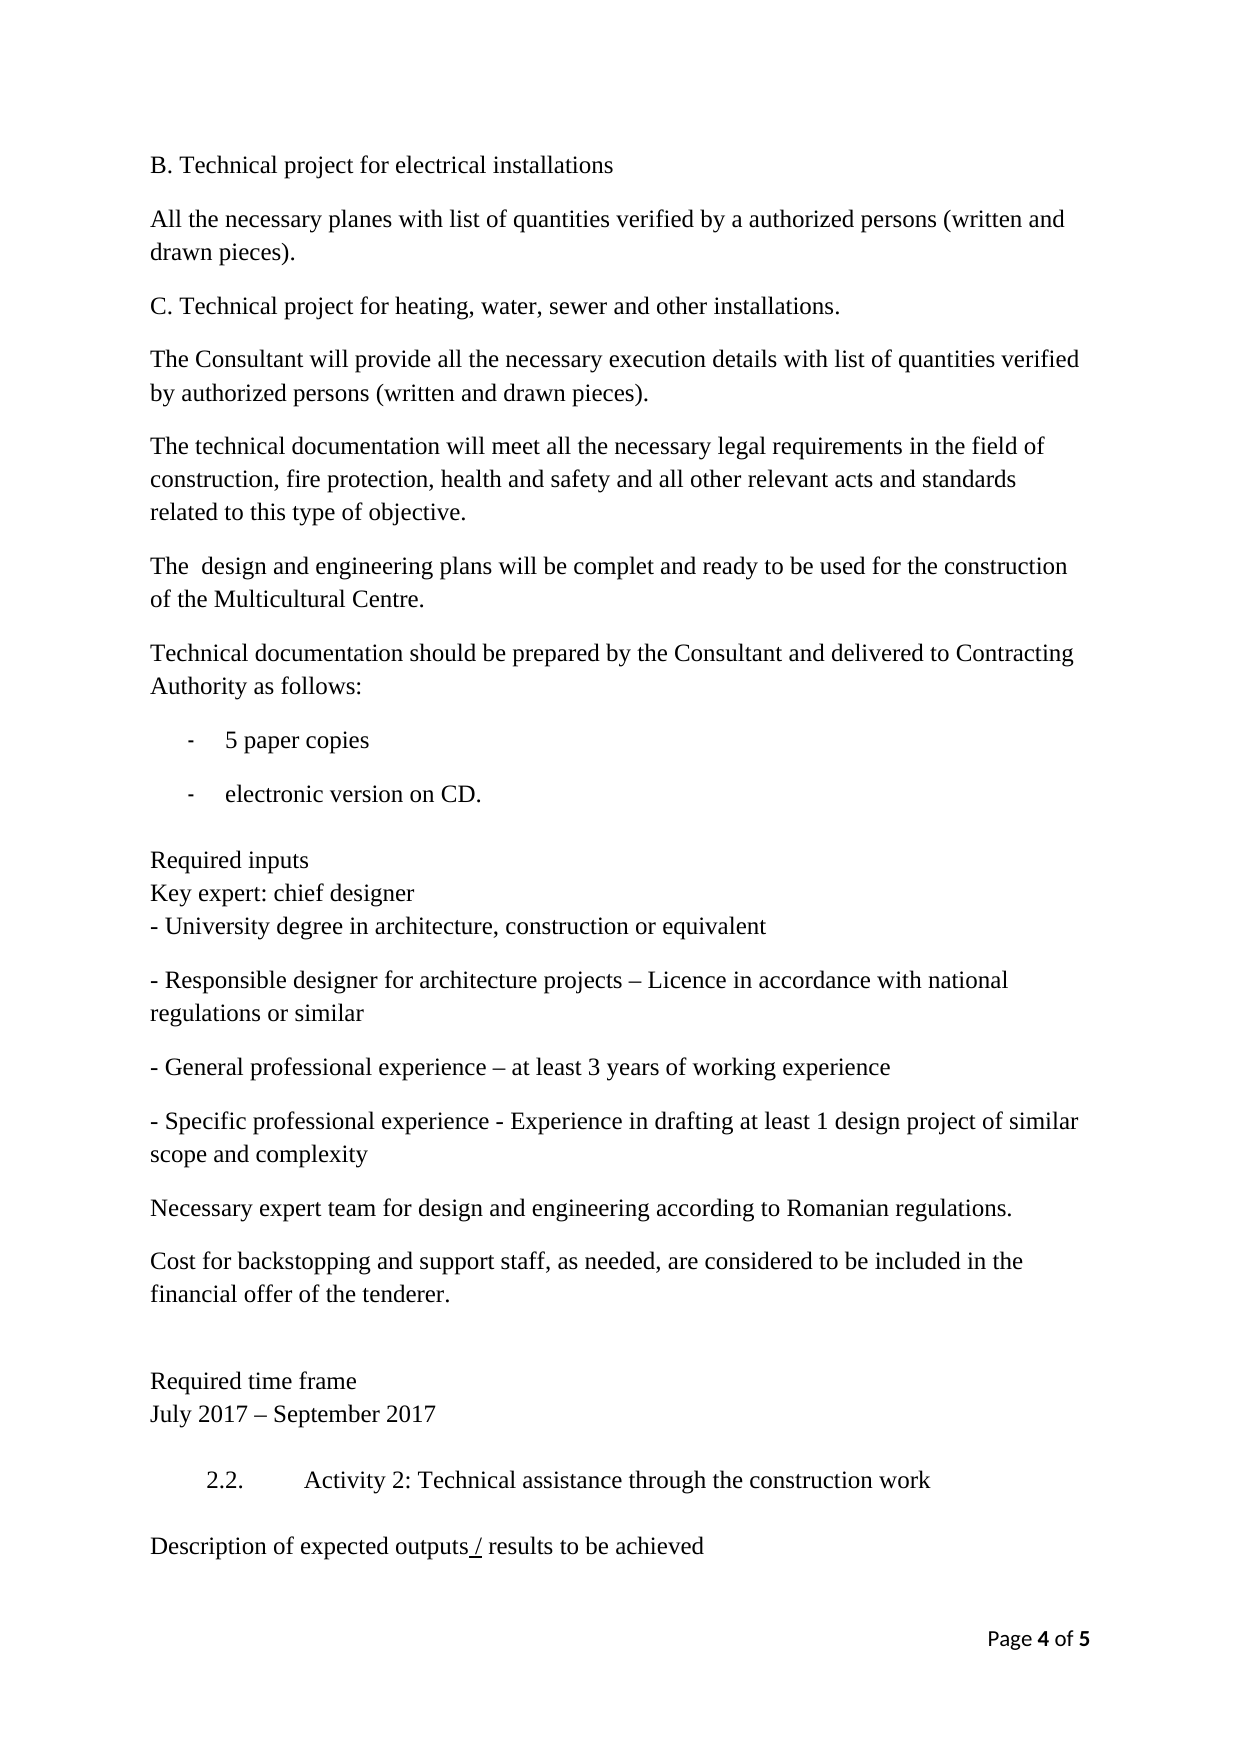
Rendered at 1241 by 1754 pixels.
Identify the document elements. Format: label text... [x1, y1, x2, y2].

text B. Technical project for electrical installations [150, 150, 1090, 179]
text Required time frame [150, 1366, 1090, 1395]
text July 2017 – September 2017 [150, 1399, 1090, 1428]
text C. Technical project for heating, water, sewer and other installations. [150, 291, 1090, 319]
text The Consultant will provide all the necessary execution details with list of quantities verified by authorized persons (written and drawn pieces). [150, 344, 1090, 406]
list Activity 2: Technical assistance through the construction work [206, 1465, 1090, 1494]
list 5 paper copies [187, 725, 1090, 754]
text The design and engineering plans will be complet and ready to be used for the construction of the Multicultural Centre. [150, 551, 1090, 613]
text The technical documentation will meet all the necessary legal requirements in the field of construction, fire protection, health and safety and all other relevant acts and standards related to this type of objective. [150, 431, 1090, 526]
text Technical documentation should be prepared by the Consultant and delivered to Contracting Authority as follows: [150, 638, 1090, 700]
text Description of expected outputs / results to be achieved [150, 1531, 1090, 1560]
text Key expert: chief designer [150, 878, 1090, 907]
text Cost for backstopping and support staff, as needed, are considered to be included in the financial offer of the tenderer. [150, 1246, 1090, 1308]
text - University degree in architecture, construction or equivalent [150, 911, 1090, 940]
list electronic version on CD. [187, 779, 1090, 808]
text - Specific professional experience - Experience in drafting at least 1 design project of similar scope and complexity [150, 1106, 1090, 1167]
text Necessary expert team for design and engineering according to Romanian regulations. [150, 1193, 1090, 1221]
text Required inputs [150, 845, 1090, 874]
text All the necessary planes with list of quantities verified by a authorized persons (written and drawn pieces). [150, 204, 1090, 266]
text - Responsible designer for architecture projects – Licence in accordance with national regulations or similar [150, 965, 1090, 1027]
text - General professional experience – at least 3 years of working experience [150, 1052, 1090, 1081]
